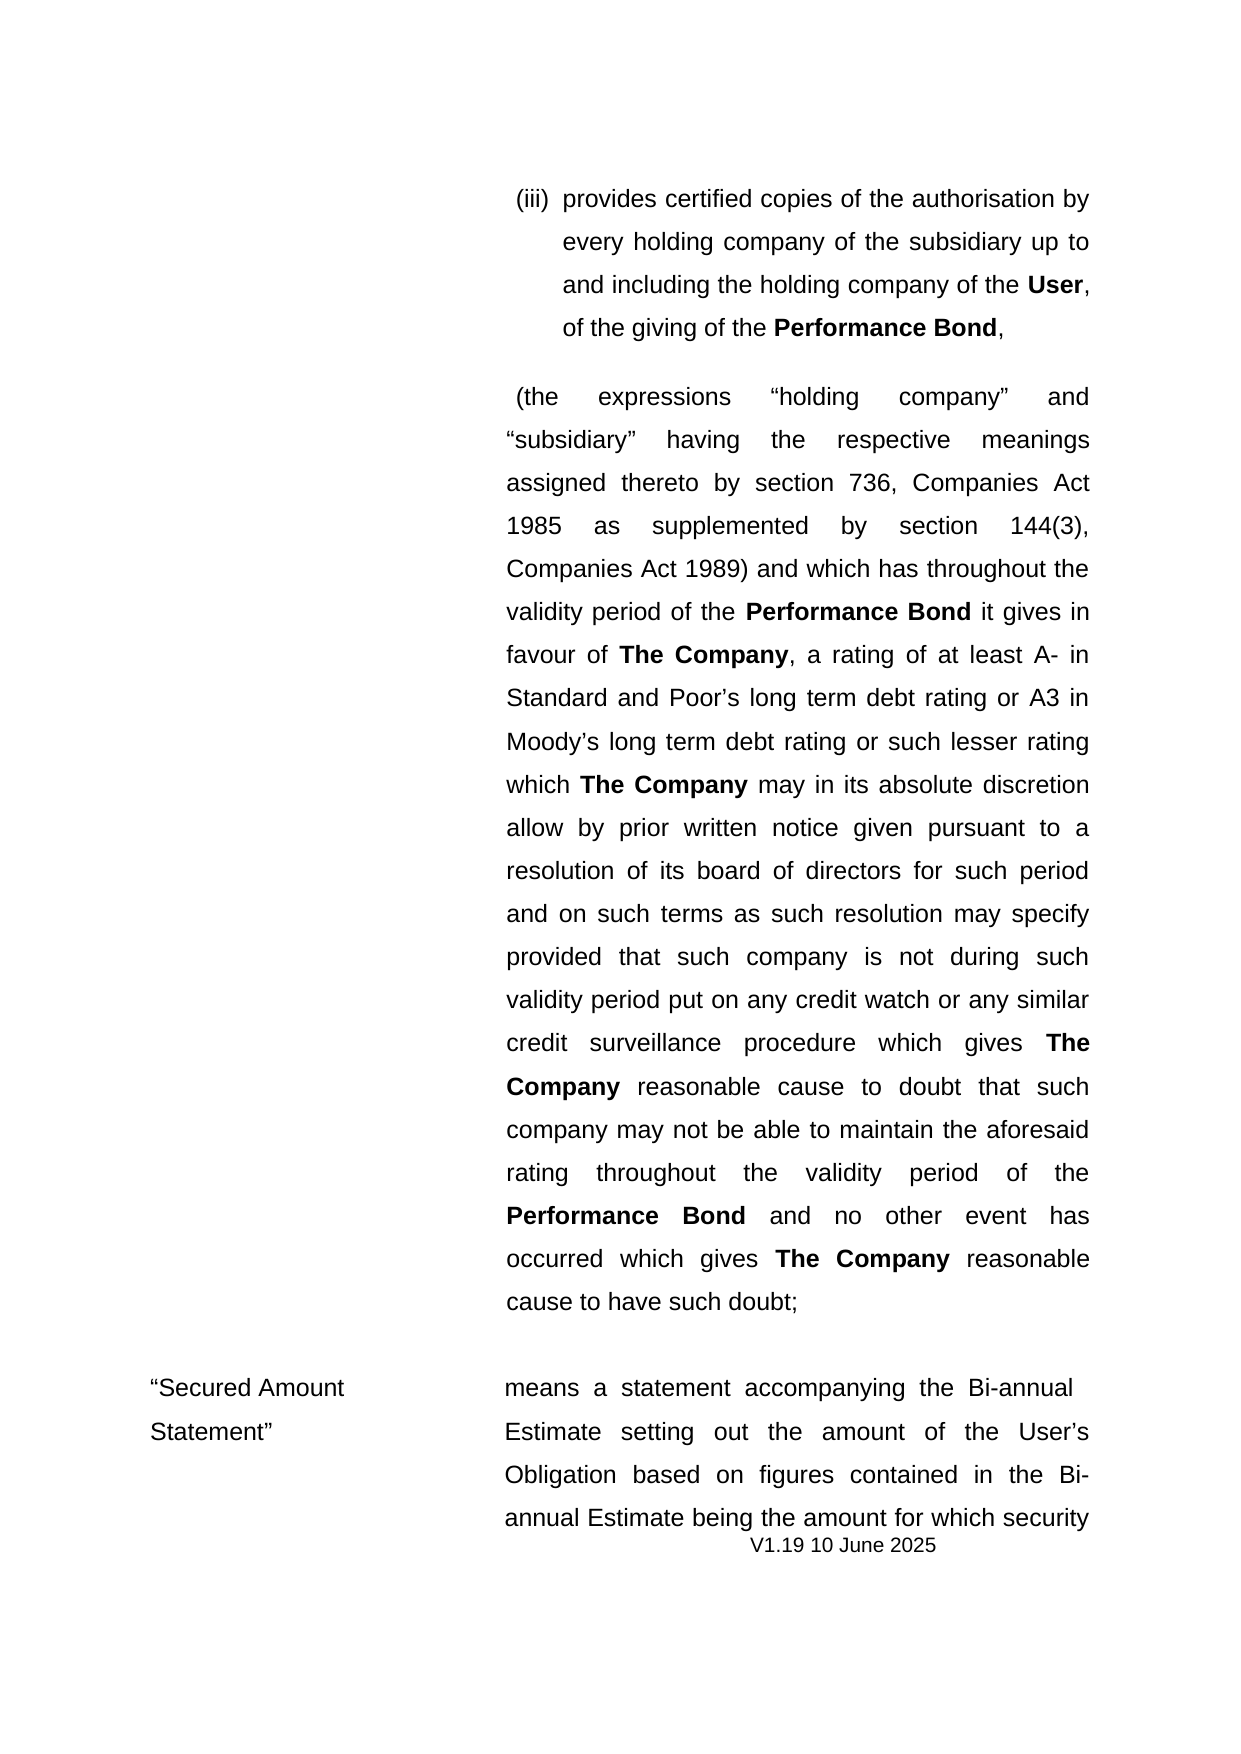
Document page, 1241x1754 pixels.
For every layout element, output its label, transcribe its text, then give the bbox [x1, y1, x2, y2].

text “Secured Amount means a statement accompanying the Bi-annual [150, 1373, 1090, 1402]
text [150, 1417, 1090, 1532]
text (the expressions “holding company” and “subsidiary” having the respective meanings assigned thereto by section 736, Companies Act 1985 as supplemented by section 144(3), Companies Act 1989) and which has throughout the validity period of the Performance Bond it gives in favour of The Company, a rating of at least A- in Standard and Poor’s long term debt rating or A3 in Moody’s long term debt rating or such lesser rating which The Company may in its absolute discretion allow by prior written notice given pursuant to a resolution of its board of directors for such period and on such terms as such resolution may specify provided that such company is not during such validity period put on any credit watch or any similar credit surveillance procedure which gives The Company reasonable cause to doubt that such company may not be able to maintain the aforesaid rating throughout the validity period of the Performance Bond and no other event has occurred which gives The Company reasonable cause to have such doubt; [506, 382, 1090, 1316]
text (iii) provides certified copies of the authorisation by every holding company of the subsidiary up to and including the holding company of the User, of the giving of the Performance Bond, [516, 184, 1090, 342]
